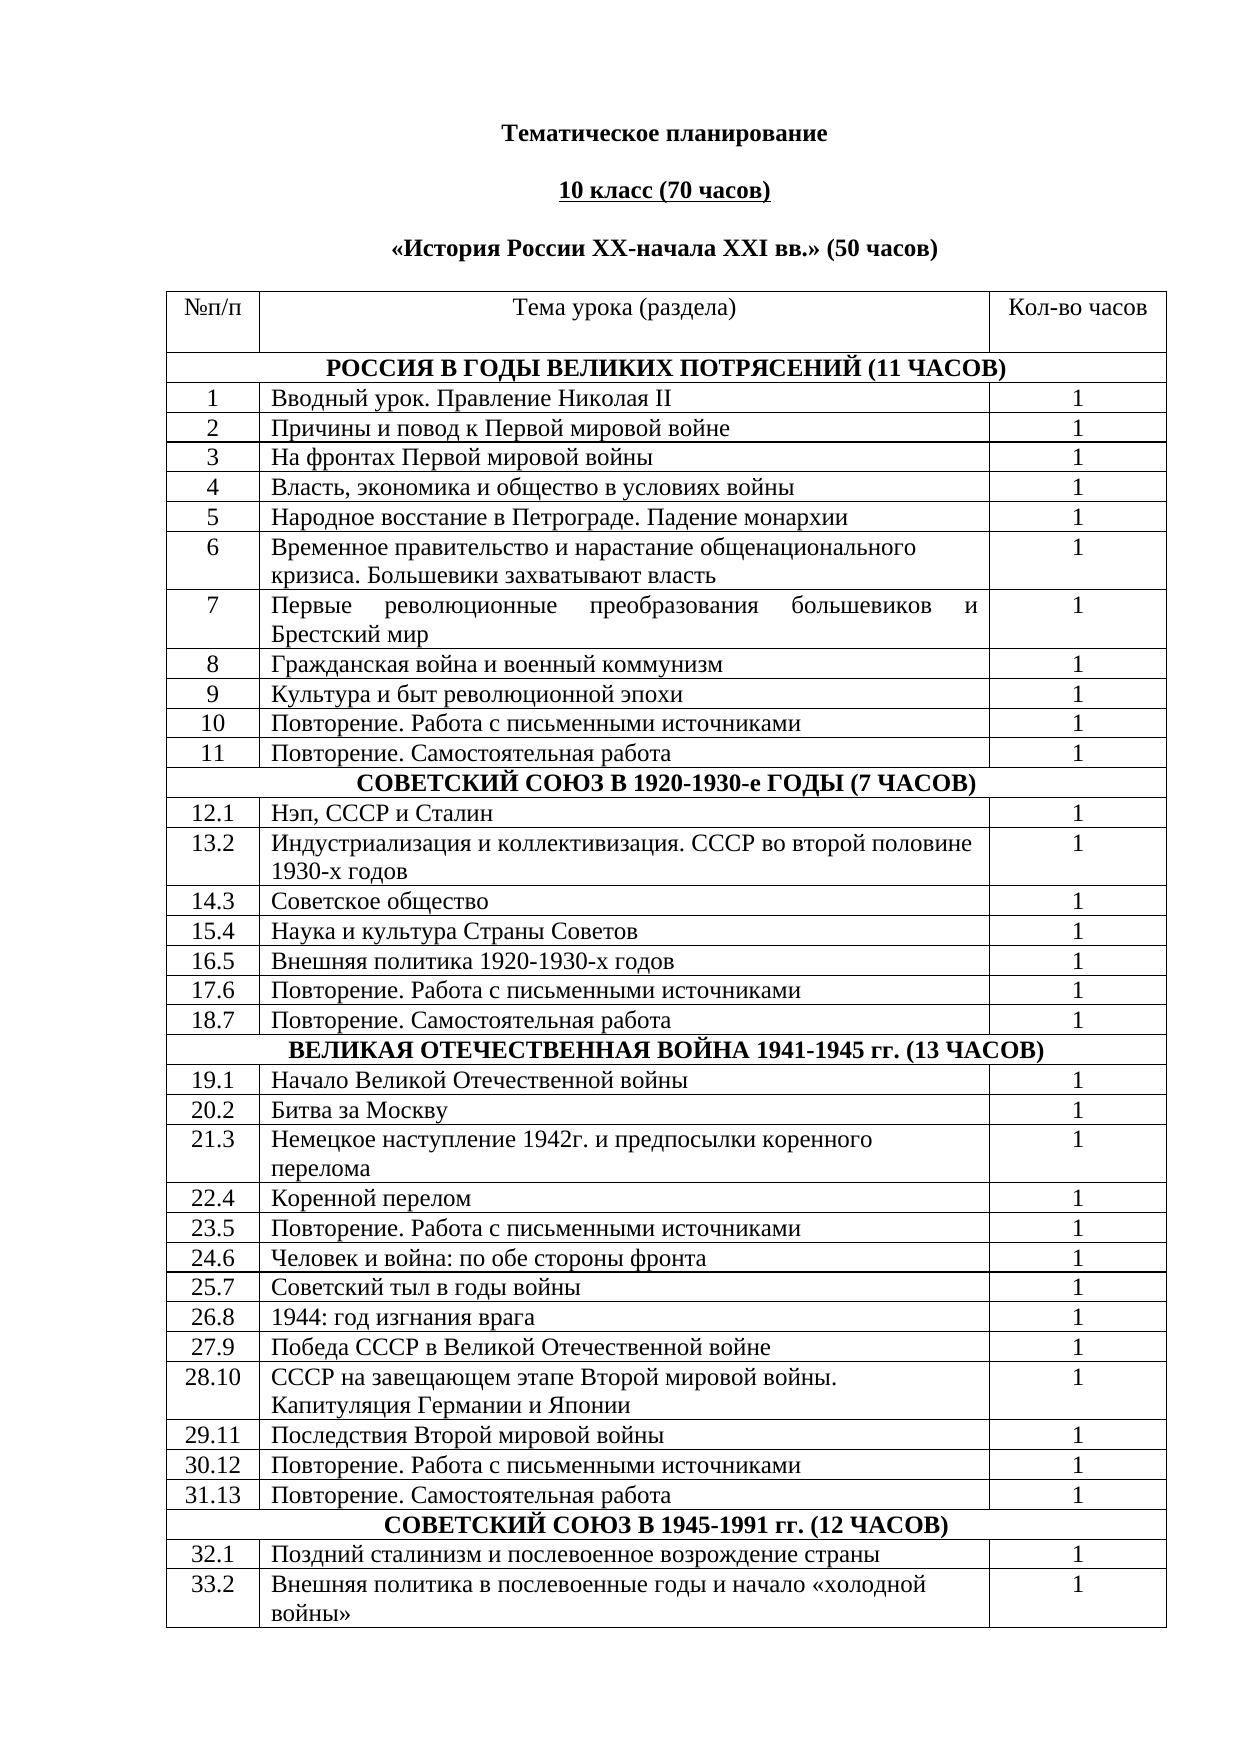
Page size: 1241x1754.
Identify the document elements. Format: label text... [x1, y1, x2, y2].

table_cell 23.5 [167, 1213, 259, 1242]
table_cell 1 [990, 1005, 1166, 1034]
table_cell 1 [990, 413, 1166, 441]
table_cell 15.4 [167, 916, 259, 945]
table_cell Гражданская война и военный коммунизм [260, 649, 989, 678]
table_header №п/п [167, 292, 259, 352]
table_cell 1 [990, 1569, 1166, 1627]
table_cell Временное правительство и нарастание общенационального кризиса. Большевики захватывают власть [260, 532, 989, 589]
table_cell 32.1 [167, 1540, 259, 1568]
table_cell 1 [990, 1273, 1166, 1301]
table_cell Повторение. Самостоятельная работа [260, 1005, 989, 1034]
table_cell 22.4 [167, 1183, 259, 1212]
table_cell РОССИЯ В ГОДЫ ВЕЛИКИХ ПОТРЯСЕНИЙ (11 ЧАСОВ) [167, 353, 1166, 382]
table_cell Первые революционные преобразования большевиков и Брестский мир [260, 590, 989, 648]
table_cell 1 [990, 502, 1166, 531]
table_cell 7 [167, 590, 259, 648]
table_cell 29.11 [167, 1420, 259, 1449]
table_cell 6 [167, 532, 259, 589]
table_cell Индустриализация и коллективизация. СССР во второй половине 1930-х годов [260, 828, 989, 885]
table_cell 1 [990, 886, 1166, 915]
table_cell 1 [990, 1480, 1166, 1509]
table_cell 1 [990, 383, 1166, 412]
table_cell Советский тыл в годы войны [260, 1273, 989, 1301]
table_cell 24.6 [167, 1243, 259, 1271]
table_cell 1 [990, 798, 1166, 827]
table_cell Народное восстание в Петрограде. Падение монархии [260, 502, 989, 531]
table_cell Повторение. Работа с письменными источниками [260, 709, 989, 737]
table_cell Повторение. Работа с письменными источниками [260, 1450, 989, 1479]
table_cell Поздний сталинизм и послевоенное возрождение страны [260, 1540, 989, 1568]
table_cell Советское общество [260, 886, 989, 915]
table_cell 5 [167, 502, 259, 531]
table_cell 9 [167, 679, 259, 707]
table_cell 1 [990, 590, 1166, 648]
table_cell 17.6 [167, 976, 259, 1004]
table_cell 1 [990, 828, 1166, 885]
text «История России XX-начала XXI вв.» (50 часов) [177, 233, 1152, 262]
table_cell СОВЕТСКИЙ СОЮЗ В 1945-1991 гг. (12 ЧАСОВ) [167, 1510, 1166, 1538]
table_cell Повторение. Работа с письменными источниками [260, 976, 989, 1004]
table_cell Причины и повод к Первой мировой войне [260, 413, 989, 441]
table_cell Внешняя политика 1920-1930-х годов [260, 946, 989, 974]
text Тематическое планирование [177, 118, 1152, 147]
table_cell 1 [990, 1332, 1166, 1361]
table_cell 1 [990, 1450, 1166, 1479]
table_cell 1 [990, 472, 1166, 501]
table_cell 1 [990, 1213, 1166, 1242]
table_cell 1 [167, 383, 259, 412]
table_cell 1 [990, 1125, 1166, 1182]
table_cell 12.1 [167, 798, 259, 827]
table_header Кол-во часов [990, 292, 1166, 352]
table_cell Немецкое наступление 1942г. и предпосылки коренного перелома [260, 1125, 989, 1182]
table_cell Власть, экономика и общество в условиях войны [260, 472, 989, 501]
table_cell Повторение. Самостоятельная работа [260, 1480, 989, 1509]
table_cell 21.3 [167, 1125, 259, 1182]
table_header Тема урока (раздела) [260, 292, 989, 352]
table_cell 10 [167, 709, 259, 737]
table_cell 4 [167, 472, 259, 501]
table_cell 1 [990, 1095, 1166, 1123]
table_cell СССР на завещающем этапе Второй мировой войны. Капитуляция Германии и Японии [260, 1362, 989, 1419]
table_cell 11 [167, 738, 259, 767]
table_cell СОВЕТСКИЙ СОЮЗ В 1920-1930-е ГОДЫ (7 ЧАСОВ) [167, 768, 1166, 797]
table_cell 8 [167, 649, 259, 678]
table_cell Повторение. Самостоятельная работа [260, 738, 989, 767]
table_cell 1 [990, 1302, 1166, 1331]
table_cell Битва за Москву [260, 1095, 989, 1123]
table_cell 1944: год изгнания врага [260, 1302, 989, 1331]
table_cell 1 [990, 443, 1166, 471]
table_cell Внешняя политика в послевоенные годы и начало «холодной войны» [260, 1569, 989, 1627]
text 10 класс (70 часов) [177, 176, 1152, 204]
table_cell 26.8 [167, 1302, 259, 1331]
table_cell Победа СССР в Великой Отечественной войне [260, 1332, 989, 1361]
table_cell 1 [990, 1183, 1166, 1212]
table_cell Культура и быт революционной эпохи [260, 679, 989, 707]
table_cell 1 [990, 738, 1166, 767]
table_cell Коренной перелом [260, 1183, 989, 1212]
table_cell 1 [990, 1540, 1166, 1568]
table_cell 33.2 [167, 1569, 259, 1627]
table_cell Человек и война: по обе стороны фронта [260, 1243, 989, 1271]
table_cell На фронтах Первой мировой войны [260, 443, 989, 471]
table_cell Вводный урок. Правление Николая II [260, 383, 989, 412]
table_cell 1 [990, 649, 1166, 678]
table_cell 1 [990, 1243, 1166, 1271]
table_cell 30.12 [167, 1450, 259, 1479]
table_cell 20.2 [167, 1095, 259, 1123]
table_cell 19.1 [167, 1065, 259, 1094]
table_cell 13.2 [167, 828, 259, 885]
table_cell Начало Великой Отечественной войны [260, 1065, 989, 1094]
table_cell 16.5 [167, 946, 259, 974]
table_cell Повторение. Работа с письменными источниками [260, 1213, 989, 1242]
table_cell Наука и культура Страны Советов [260, 916, 989, 945]
table_cell 28.10 [167, 1362, 259, 1419]
table_cell 18.7 [167, 1005, 259, 1034]
table_cell ВЕЛИКАЯ ОТЕЧЕСТВЕННАЯ ВОЙНА 1941-1945 гг. (13 ЧАСОВ) [167, 1035, 1166, 1064]
table_cell 31.13 [167, 1480, 259, 1509]
table_cell 27.9 [167, 1332, 259, 1361]
table_cell 25.7 [167, 1273, 259, 1301]
table_cell 2 [167, 413, 259, 441]
table_cell 1 [990, 532, 1166, 589]
table_cell 1 [990, 1420, 1166, 1449]
table_cell 1 [990, 916, 1166, 945]
table_cell 1 [990, 976, 1166, 1004]
table_cell 1 [990, 709, 1166, 737]
table_cell 14.3 [167, 886, 259, 915]
table_cell Последствия Второй мировой войны [260, 1420, 989, 1449]
table_cell 1 [990, 1065, 1166, 1094]
table_cell Нэп, СССР и Сталин [260, 798, 989, 827]
table_cell 1 [990, 946, 1166, 974]
table_cell 1 [990, 679, 1166, 707]
table_cell 1 [990, 1362, 1166, 1419]
table_cell 3 [167, 443, 259, 471]
